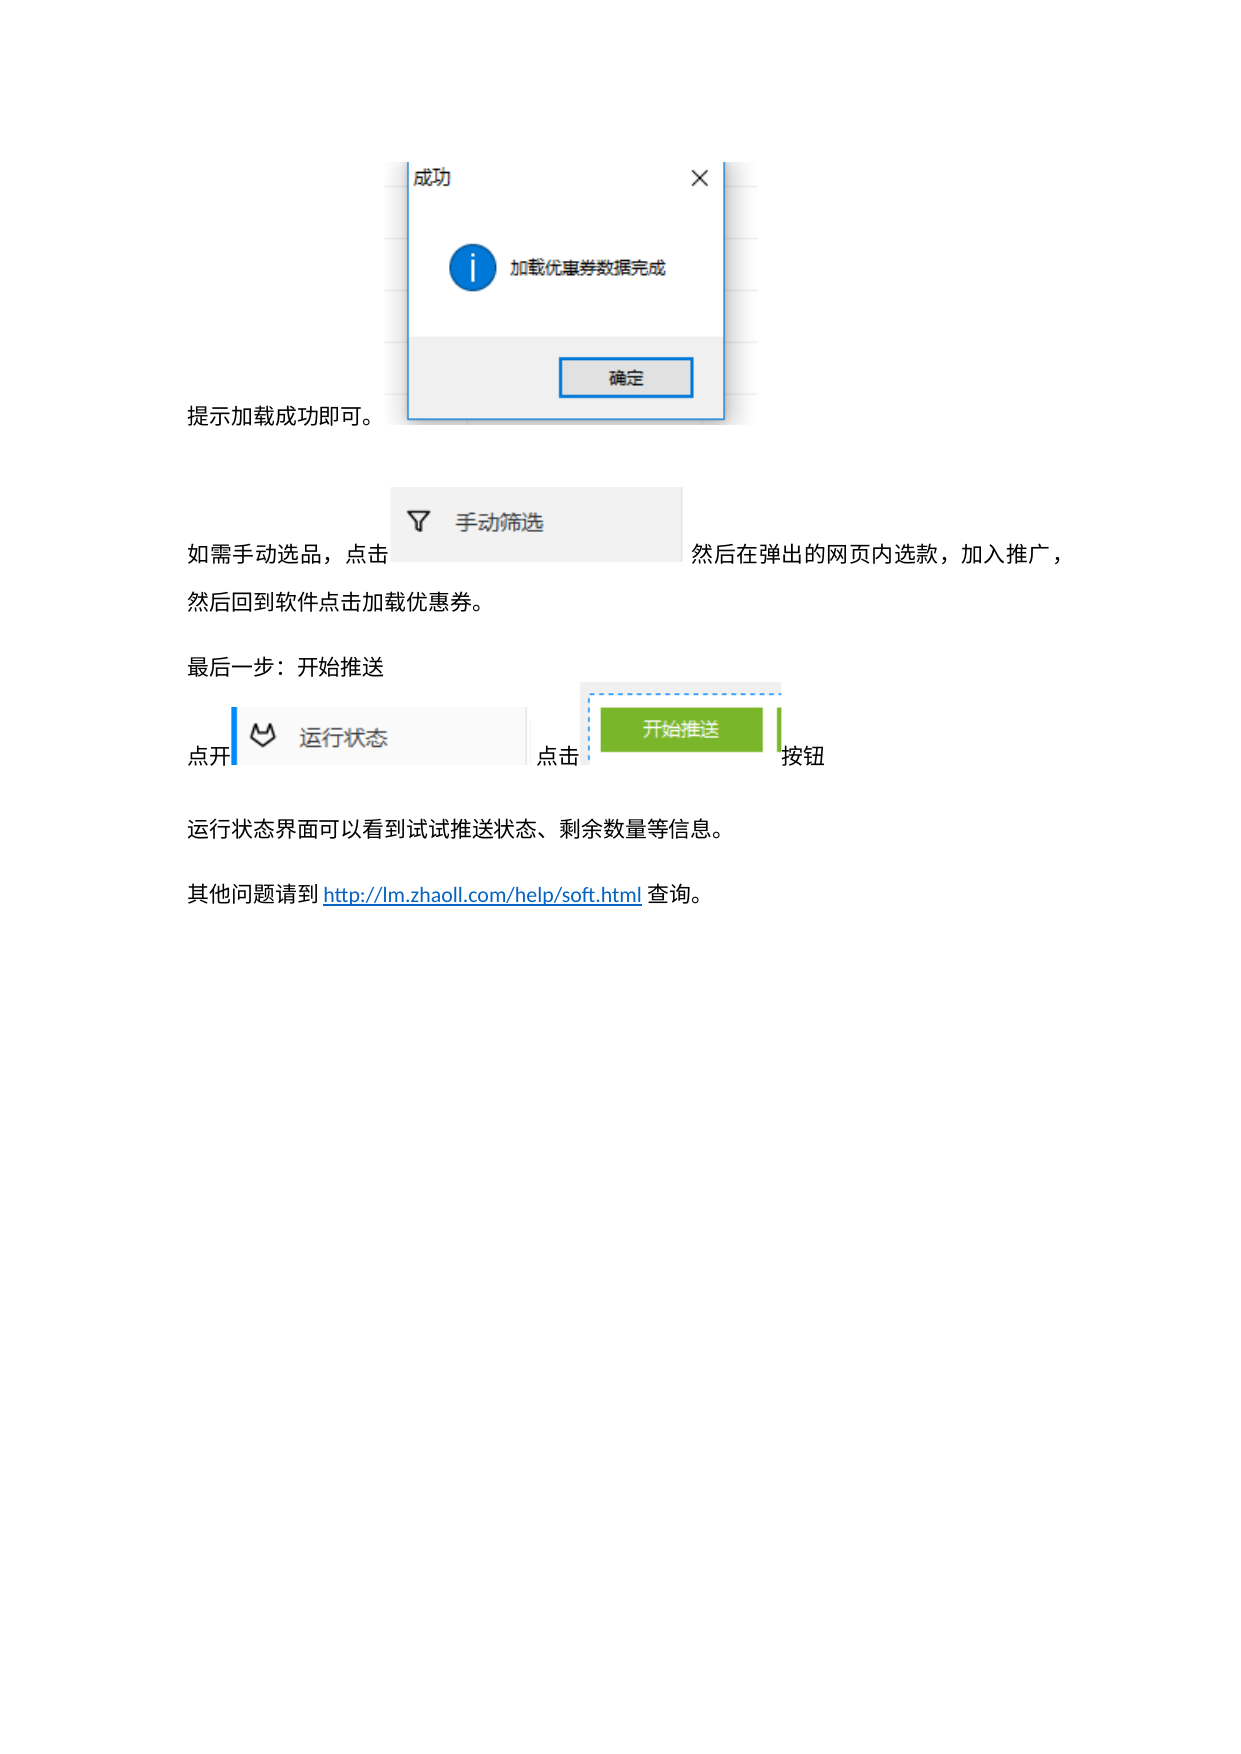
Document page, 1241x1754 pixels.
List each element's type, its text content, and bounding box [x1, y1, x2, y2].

text 运行状态界面可以看到试试推送状态、剩余数量等信息。 [187, 812, 1053, 844]
picture [390, 487, 686, 562]
text 最后一步：开始推送 [187, 649, 1053, 682]
picture [579, 682, 782, 765]
picture [384, 162, 758, 425]
text 其他问题请到http://lm.zhaoll.com/help/soft.html 查询。 [187, 877, 1053, 909]
text 如需手动选品，点击 然后在弹出的网页内选款，加入推广，然后回到软件点击加载优惠券。 [187, 487, 1053, 617]
picture [231, 707, 532, 765]
